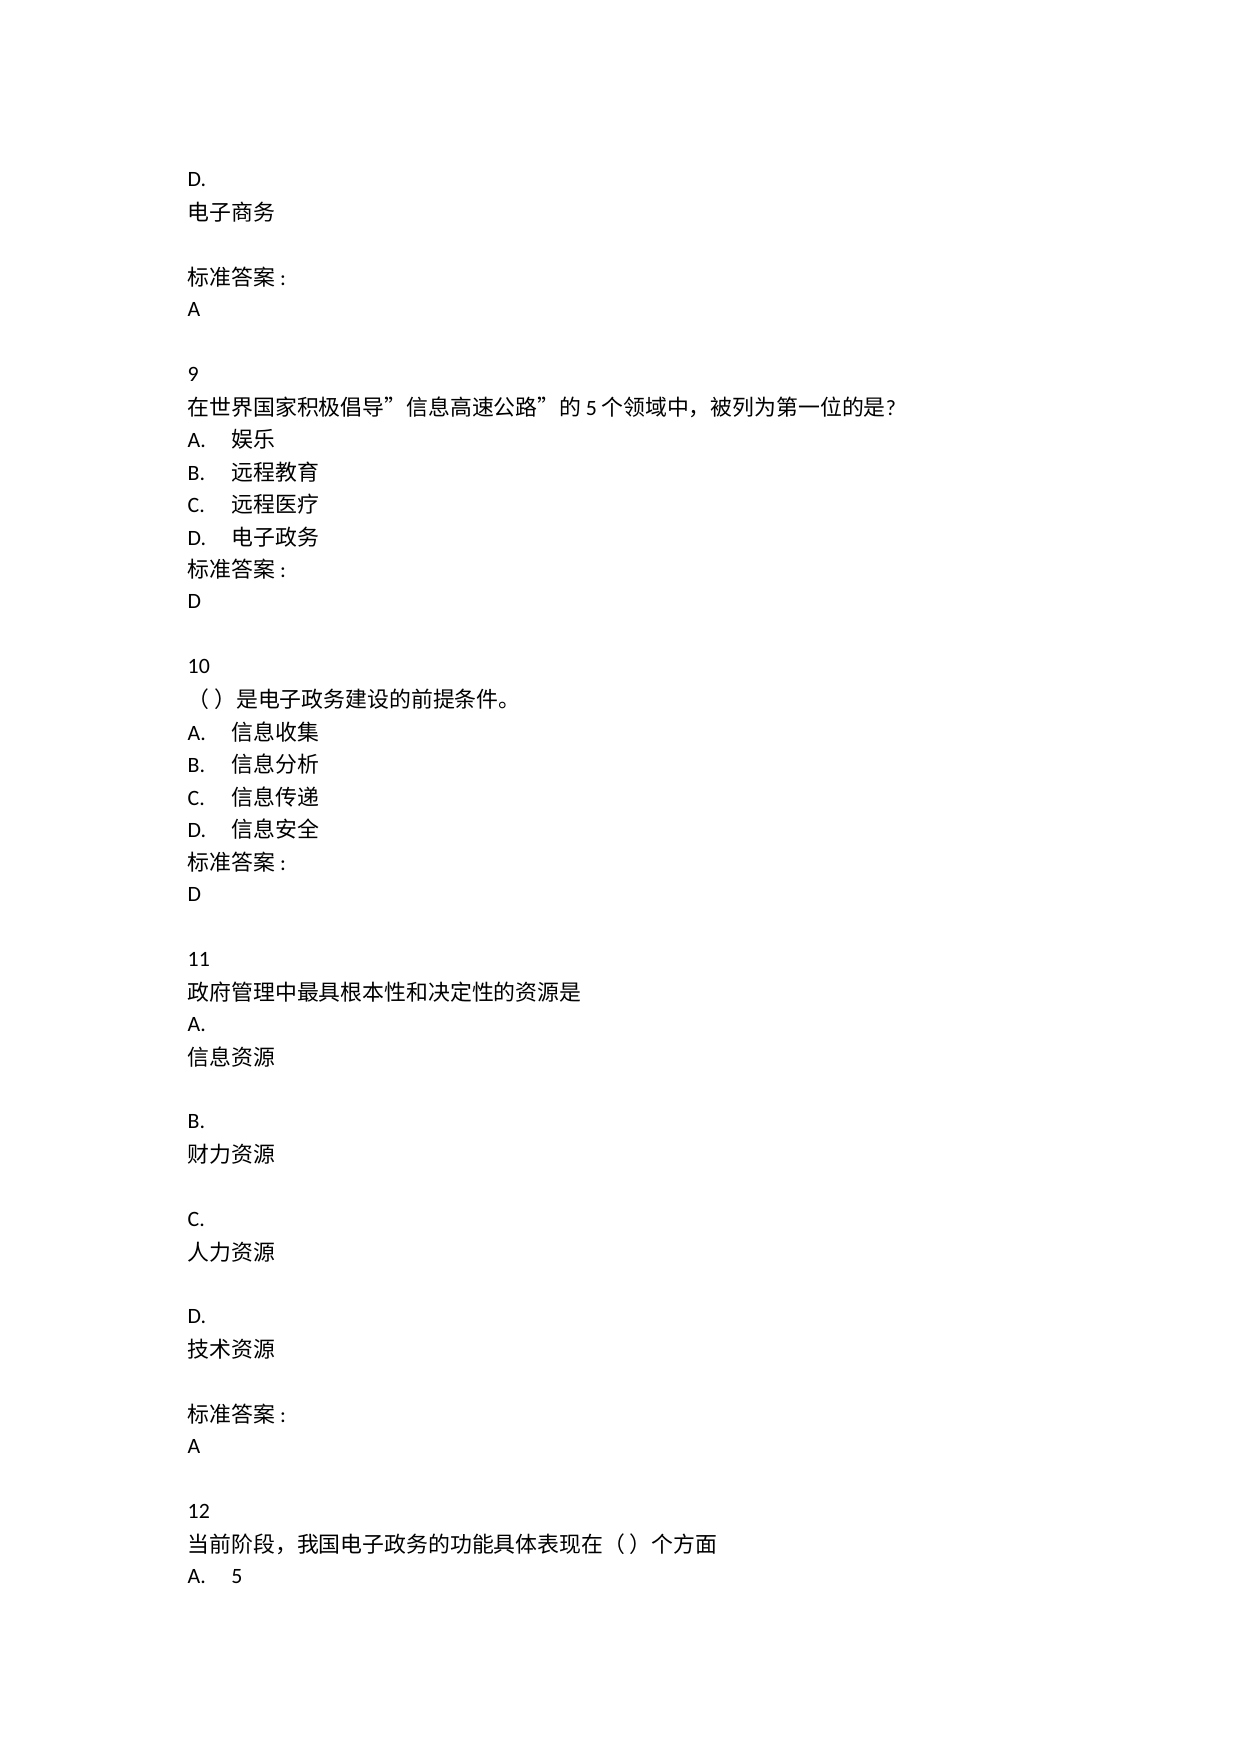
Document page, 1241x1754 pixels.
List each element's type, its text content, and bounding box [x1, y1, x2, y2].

text 政府管理中最具根本性和决定性的资源是 [187, 974, 1053, 1007]
text （ ）是电子政务建设的前提条件。 [187, 682, 1053, 714]
text D. 信息安全 [187, 812, 1053, 844]
text C. [187, 1202, 1053, 1234]
text 9 [187, 357, 1053, 389]
text 标准答案 : [187, 259, 1053, 292]
text B. 信息分析 [187, 747, 1053, 779]
text 标准答案 : [187, 552, 1053, 584]
text 标准答案 : [187, 1397, 1053, 1429]
text 12 [187, 1494, 1053, 1527]
text A. 娱乐 [187, 422, 1053, 454]
text A [187, 292, 1053, 324]
text A. 5 [187, 1559, 1053, 1592]
text 信息资源 [187, 1039, 1053, 1072]
text D [187, 584, 1053, 617]
text D [187, 877, 1053, 909]
text 10 [187, 649, 1053, 682]
text 标准答案 : [187, 844, 1053, 877]
text 财力资源 [187, 1137, 1053, 1169]
text 电子商务 [187, 194, 1053, 227]
text D. 电子政务 [187, 519, 1053, 552]
text B. 远程教育 [187, 454, 1053, 487]
text A. [187, 1007, 1053, 1039]
text 技术资源 [187, 1332, 1053, 1364]
text 当前阶段，我国电子政务的功能具体表现在（ ）个方面 [187, 1527, 1053, 1559]
text 在世界国家积极倡导”信息高速公路”的5个领域中，被列为第一位的是? [187, 389, 1053, 422]
text 人力资源 [187, 1234, 1053, 1267]
text C. 远程医疗 [187, 487, 1053, 519]
text A [187, 1429, 1053, 1462]
text D. [187, 1299, 1053, 1332]
text 11 [187, 942, 1053, 974]
text C. 信息传递 [187, 779, 1053, 812]
text D. [187, 162, 1053, 194]
text A. 信息收集 [187, 714, 1053, 747]
text B. [187, 1104, 1053, 1137]
